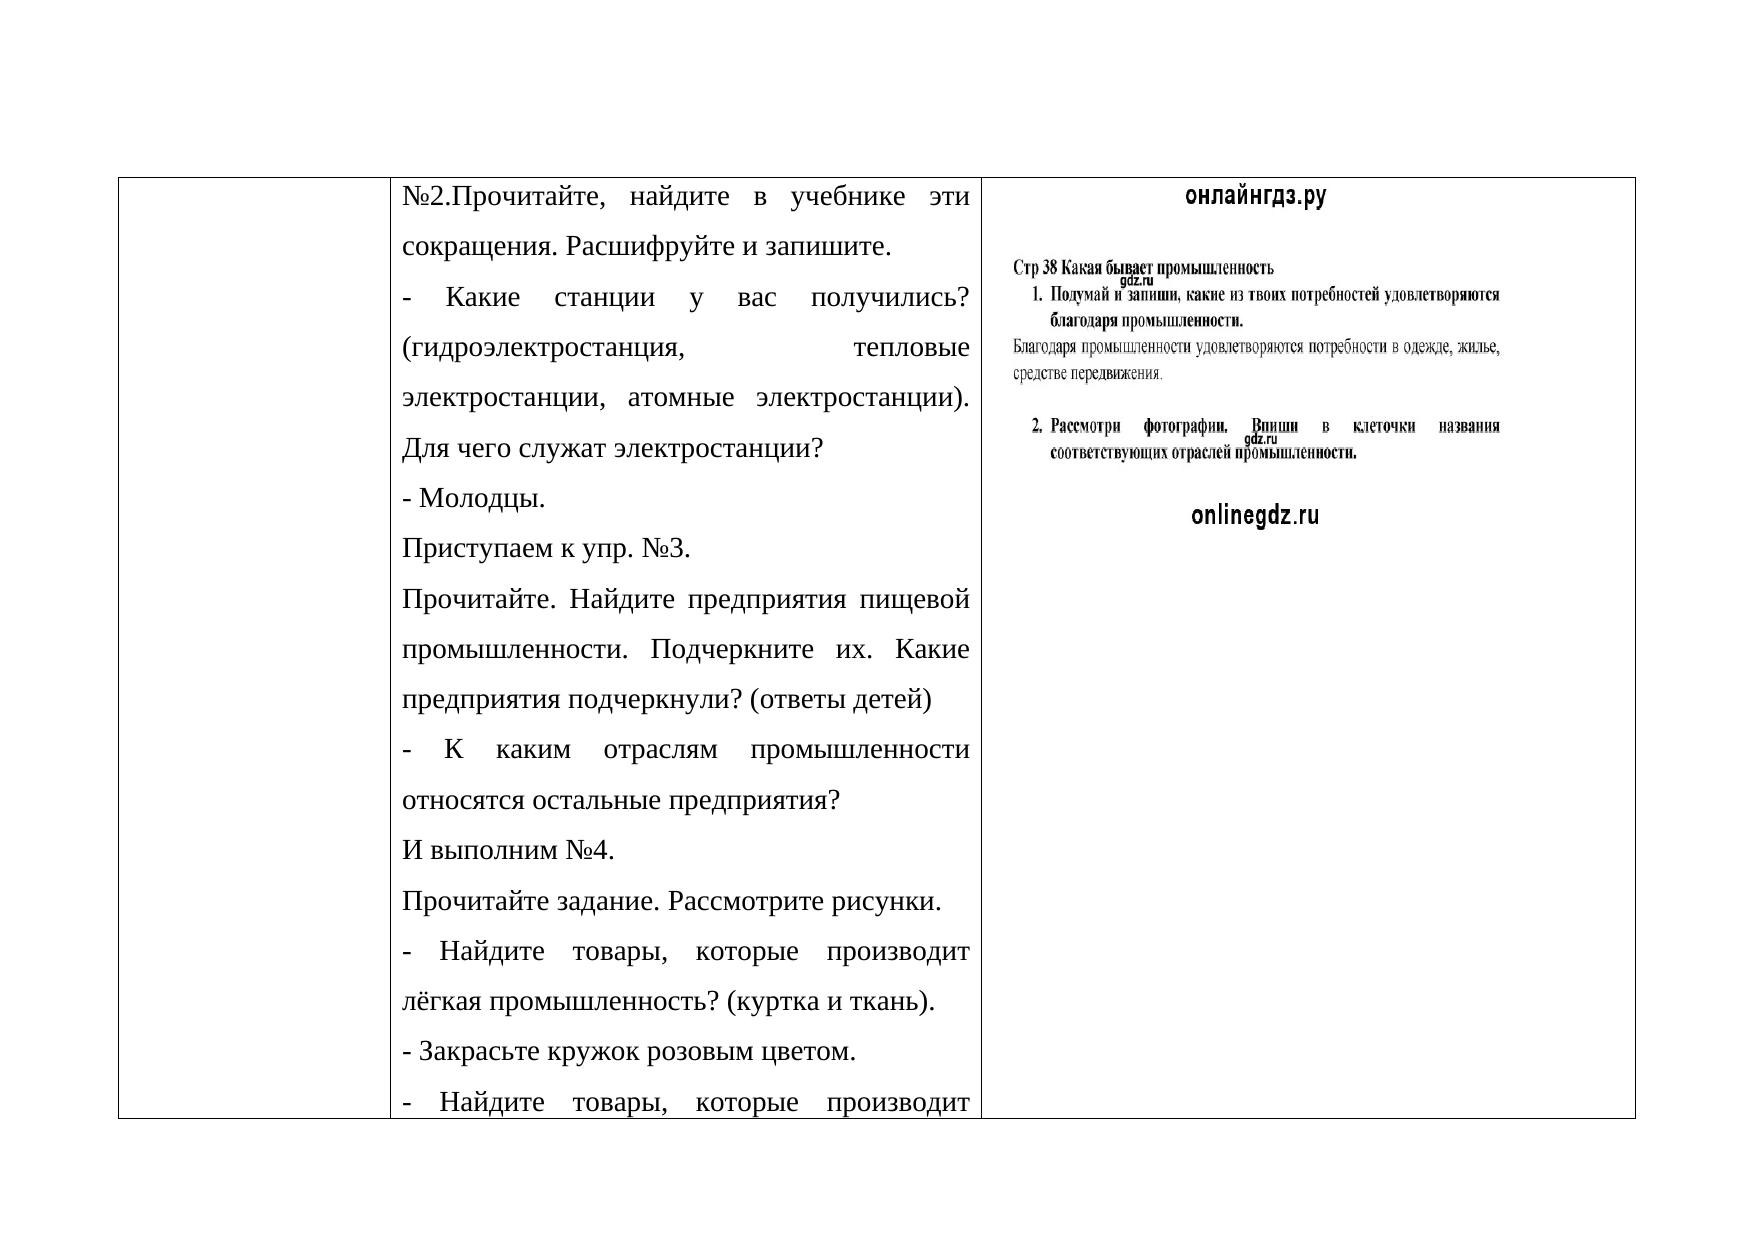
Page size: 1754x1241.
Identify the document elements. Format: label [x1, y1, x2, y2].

table_cell [119, 178, 390, 1117]
table_cell [982, 178, 1635, 1117]
table_cell [391, 178, 981, 1117]
picture [992, 178, 1518, 536]
